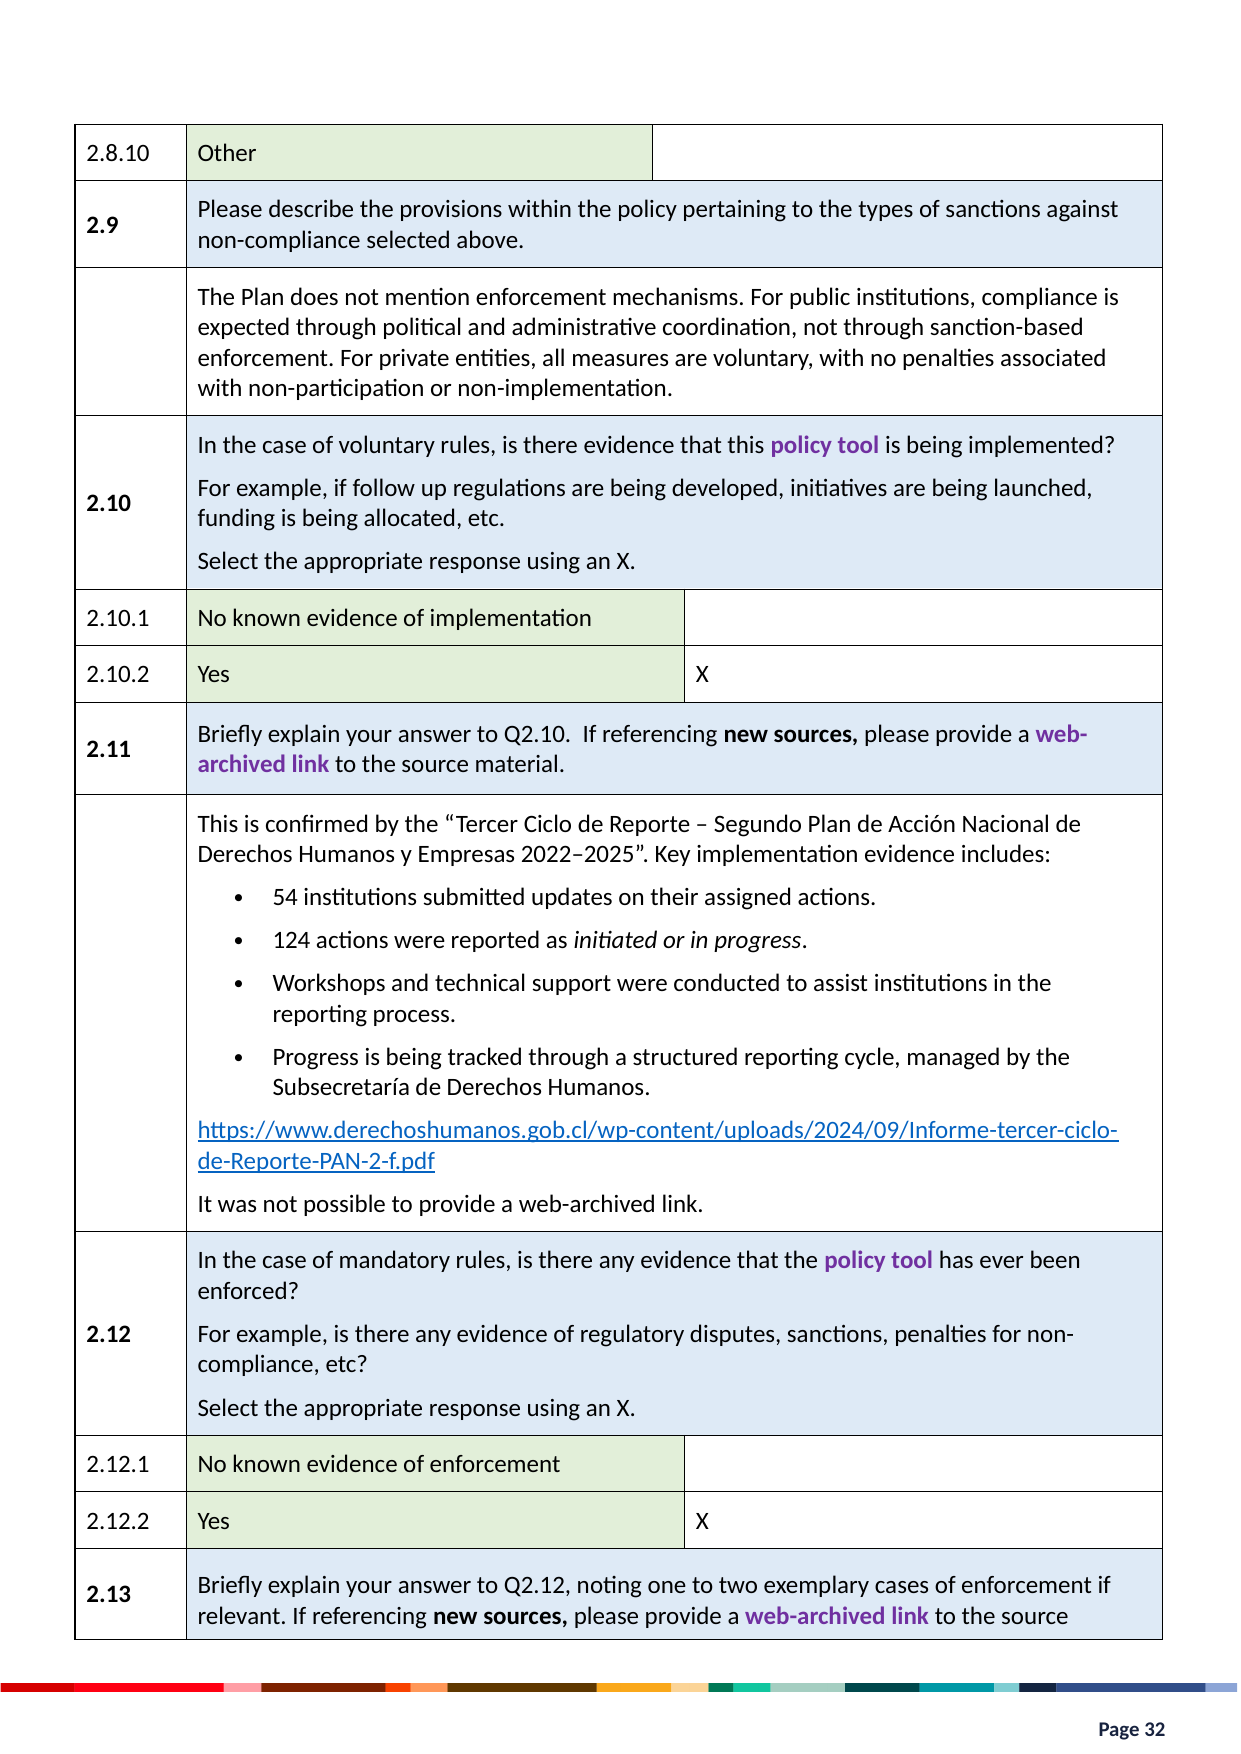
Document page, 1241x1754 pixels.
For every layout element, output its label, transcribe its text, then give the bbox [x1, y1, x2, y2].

table_cell X [685, 646, 1162, 702]
table_cell 2.12.2 [76, 1492, 186, 1548]
table_cell 2.11 [76, 703, 186, 794]
table_cell In the case of mandatory rules, is there any evidence that the policy tool has ever been enforced? For example, is there any evidence of regulatory disputes, sanctions, penalties for non-compliance, etc? Select the appropriate response using an X. [187, 1232, 1162, 1435]
table_cell 2.10 [76, 416, 186, 588]
table_cell 2.10.1 [76, 590, 186, 645]
table_cell 2.13 [76, 1549, 186, 1639]
table_cell No known evidence of enforcement [187, 1436, 684, 1491]
table_cell Yes [187, 646, 684, 702]
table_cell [187, 1549, 1162, 1639]
table_cell 2.12.1 [76, 1436, 186, 1491]
table_cell 2.12 [76, 1232, 186, 1435]
table_cell [685, 1436, 1162, 1491]
table_cell Please describe the provisions within the policy pertaining to the types of sanctions against non-compliance selected above. [187, 181, 1162, 267]
table_cell Other [187, 125, 652, 180]
table_cell [76, 795, 186, 1231]
table_cell The Plan does not mention enforcement mechanisms. For public institutions, compliance is expected through political and administrative coordination, not through sanction-based enforcement. For private entities, all measures are voluntary, with no penalties associated with non-participation or non-implementation. [187, 268, 1162, 415]
picture [0, 1683, 1236, 1692]
table_cell 2.10.2 [76, 646, 186, 702]
table_cell X [685, 1492, 1162, 1548]
table_cell [76, 268, 186, 415]
table_cell [653, 125, 1162, 180]
table_cell Yes [187, 1492, 684, 1548]
table_cell 2.8.10 [76, 125, 186, 180]
table_cell In the case of voluntary rules, is there evidence that this policy tool is being implemented? For example, if follow up regulations are being developed, initiatives are being launched, funding is being allocated, etc. Select the appropriate response using an X. [187, 416, 1162, 588]
table_cell No known evidence of implementation [187, 590, 684, 645]
table_cell [685, 590, 1162, 645]
table_cell 2.9 [76, 181, 186, 267]
table_cell Briefly explain your answer to Q2.10. If referencing new sources, please provide a web-archived link to the source material. [187, 703, 1162, 794]
